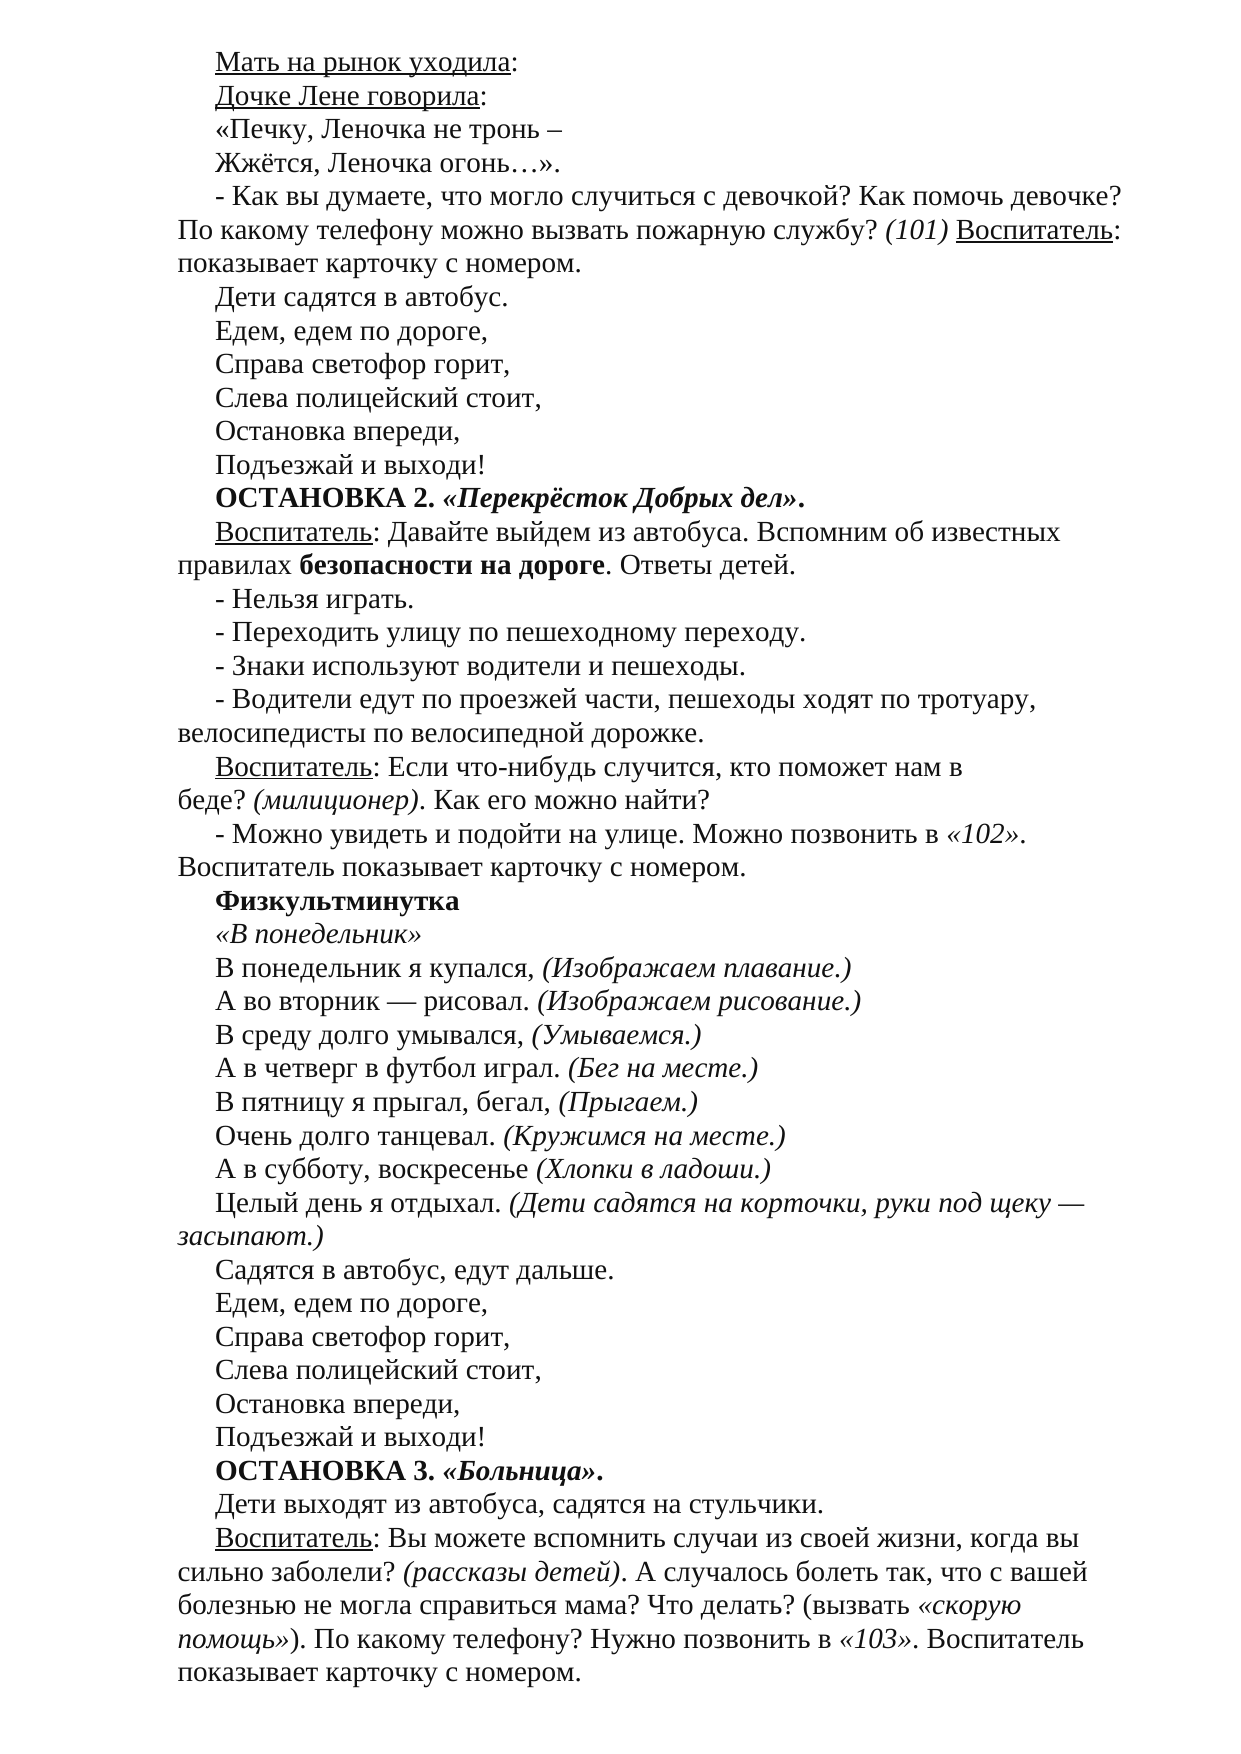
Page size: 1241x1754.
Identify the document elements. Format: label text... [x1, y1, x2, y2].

text В понедельник я купался, (Изображаем плавание.) [177, 950, 1152, 983]
text Слева полицейский стоит, [177, 380, 1152, 413]
text Едем, едем по дороге, [177, 313, 1152, 346]
text Воспитатель: Вы можете вспомнить случаи из своей жизни, когда вы сильно заболели? (рассказы детей). А случалось болеть так, что с вашей болезнью не могла справиться мама? Что делать? (вызвать «скорую помощь»). По какому телефону? Нужно позвонить в «103». Воспитатель показывает карточку с номером. [177, 1520, 1152, 1688]
text Мать на рынок уходила: [177, 44, 1152, 78]
text - Знаки используют водители и пешеходы. [177, 648, 1152, 682]
text Остановка впереди, [177, 1386, 1152, 1419]
text Подъезжай и выходи! [177, 447, 1152, 480]
text «Печку, Леночка не тронь – [177, 111, 1152, 145]
text Воспитатель: Давайте выйдем из автобуса. Вспомним об известных правилах безопасности на дороге. Ответы детей. [177, 514, 1152, 581]
text В среду долго умывался, (Умываемся.) [177, 1017, 1152, 1051]
text А во вторник — рисовал. (Изображаем рисование.) [177, 983, 1152, 1017]
text «В понедельник» [177, 916, 1152, 950]
text Справа светофор горит, [177, 346, 1152, 380]
text Справа светофор горит, [177, 1319, 1152, 1352]
text - Переходить улицу по пешеходному переходу. [177, 614, 1152, 648]
text Воспитатель: Если что-нибудь случится, кто поможет нам в беде? (милиционер). Как его можно найти? [177, 749, 1152, 816]
text Дети садятся в автобус. [177, 279, 1152, 313]
text - Нельзя играть. [177, 581, 1152, 614]
text Едем, едем по дороге, [177, 1285, 1152, 1319]
text - Можно увидеть и подойти на улице. Можно позвонить в «102». Воспитатель показывает карточку с номером. [177, 816, 1152, 883]
text ОСТАНОВКА 3. «Больница». [177, 1453, 1152, 1487]
text Физкультминутка [177, 883, 1152, 916]
text ОСТАНОВКА 2. «Перекрёсток Добрых дел». [177, 480, 1152, 514]
text Жжётся, Леночка огонь…». [177, 145, 1152, 178]
text Подъезжай и выходи! [177, 1419, 1152, 1453]
text Целый день я отдыхал. (Дети садятся на корточки, руки под щеку — засыпают.) [177, 1185, 1152, 1252]
text - Водители едут по проезжей части, пешеходы ходят по тротуару, велосипедисты по велосипедной дорожке. [177, 682, 1152, 749]
text Дочке Лене говорила: [177, 78, 1152, 111]
text Остановка впереди, [177, 413, 1152, 447]
text - Как вы думаете, что могло случиться с девочкой? Как помочь девочке? По какому телефону можно вызвать пожарную службу? (101) Воспитатель: показывает карточку с номером. [177, 178, 1152, 279]
text Садятся в автобус, едут дальше. [177, 1252, 1152, 1285]
text Слева полицейский стоит, [177, 1352, 1152, 1386]
text А в четверг в футбол играл. (Бег на месте.) [177, 1051, 1152, 1084]
text В пятницу я прыгал, бегал, (Прыгаем.) [177, 1084, 1152, 1118]
text А в субботу, воскресенье (Хлопки в ладоши.) [177, 1151, 1152, 1185]
text Очень долго танцевал. (Кружимся на месте.) [177, 1118, 1152, 1151]
text Дети выходят из автобуса, садятся на стульчики. [177, 1487, 1152, 1520]
